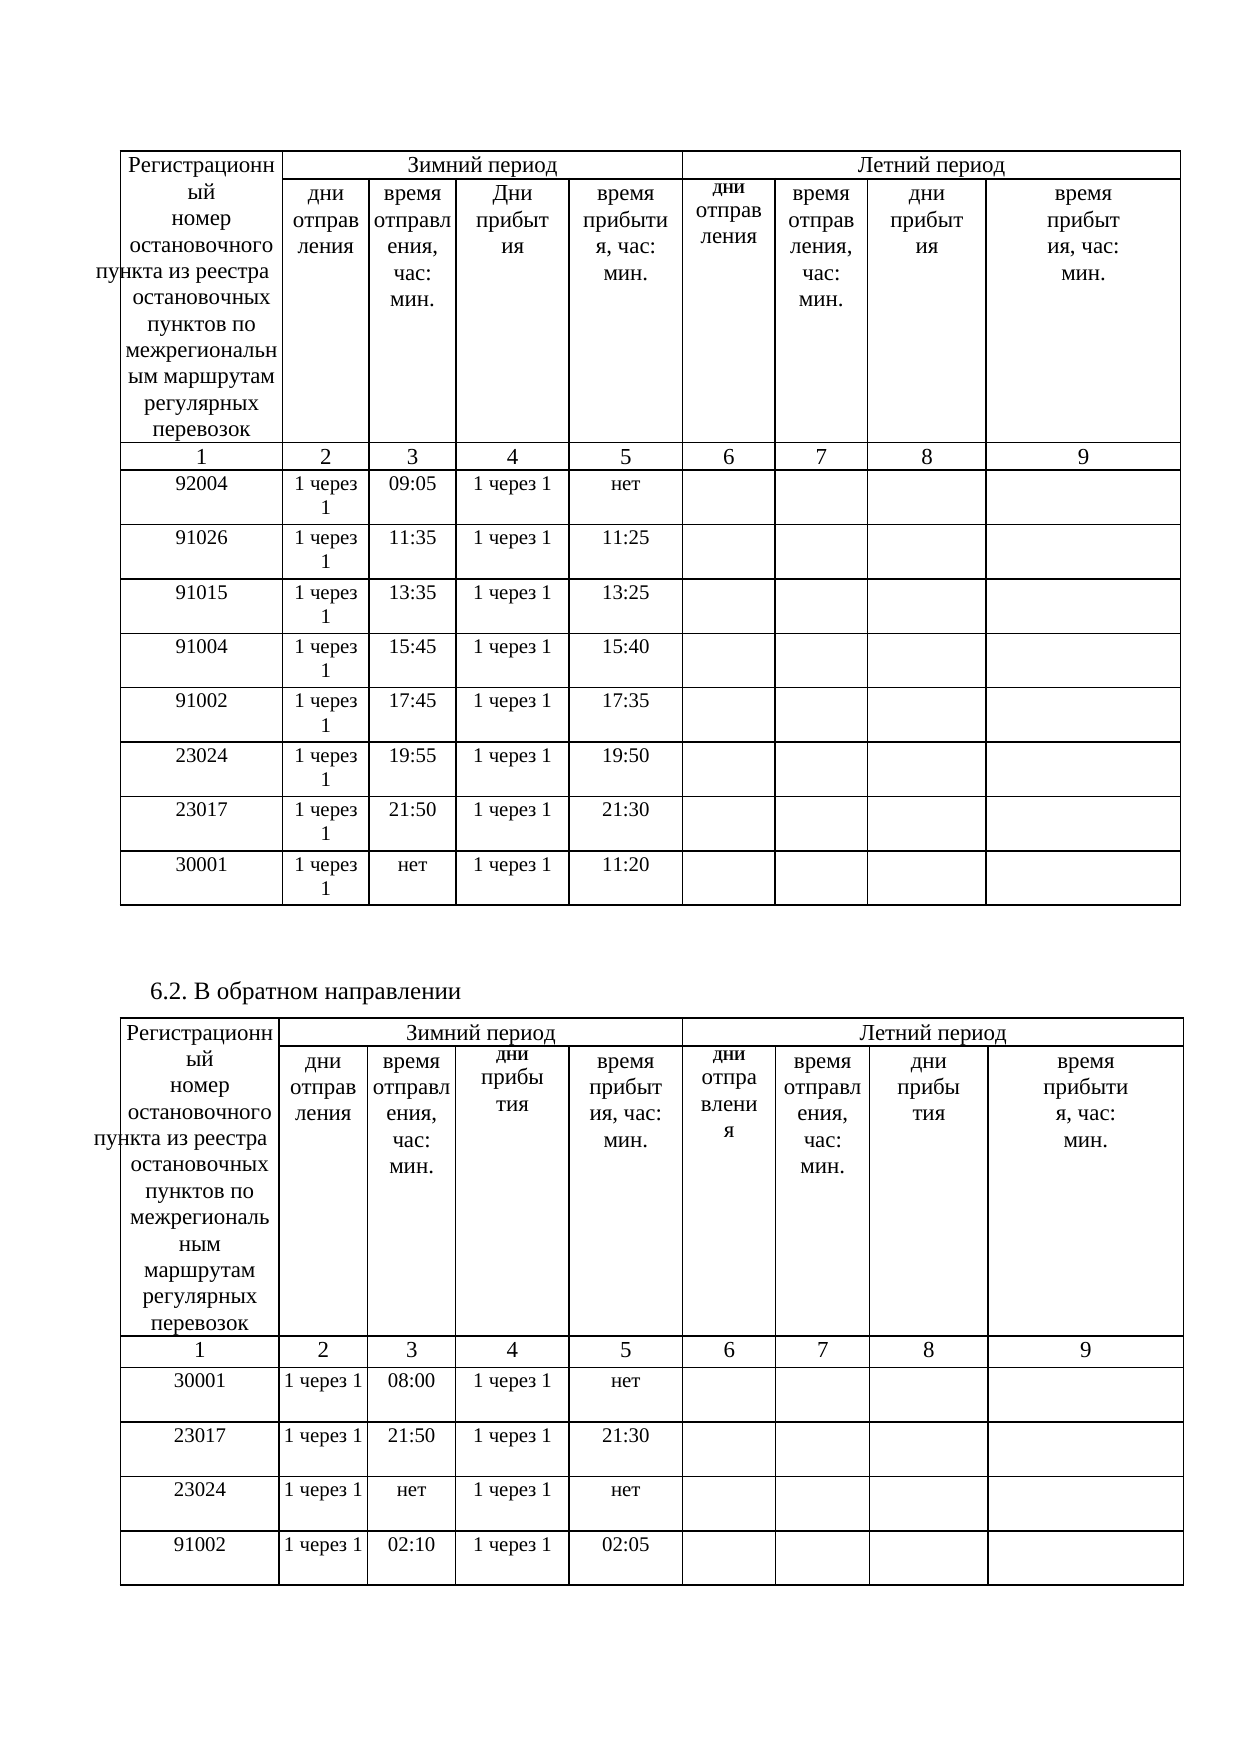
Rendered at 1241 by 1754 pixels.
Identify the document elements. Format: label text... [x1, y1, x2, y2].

table_cell 7 [776, 1337, 869, 1367]
table_cell [870, 1532, 987, 1584]
table_cell 17:45 [370, 688, 455, 741]
table_cell время отправ ления, час: мин. [776, 180, 867, 441]
table_cell время отправл ения, час: мин. [776, 1047, 869, 1335]
table_cell 91004 [121, 634, 282, 687]
table_cell 9 [989, 1337, 1183, 1367]
table_cell [683, 1423, 775, 1476]
table_cell [868, 797, 985, 850]
table_cell [987, 525, 1180, 578]
table_cell 1 через 1 [280, 1477, 367, 1530]
table_cell 2 [280, 1337, 367, 1367]
table_cell [776, 797, 867, 850]
table_cell нет [570, 1368, 682, 1421]
table_cell [683, 525, 774, 578]
table_cell дни отправ ления [280, 1047, 367, 1335]
table_cell 1 [121, 443, 282, 469]
table_cell [776, 852, 867, 904]
table_cell 13:35 [370, 580, 455, 632]
table_cell [776, 1532, 869, 1584]
table_cell [987, 580, 1180, 632]
table_cell 21:50 [368, 1423, 455, 1476]
table_cell 23017 [121, 1423, 278, 1476]
table_cell 91026 [121, 525, 282, 578]
table_cell [987, 743, 1180, 796]
table_cell 17:35 [570, 688, 682, 741]
table_cell 11:25 [570, 525, 682, 578]
table_cell [989, 1532, 1183, 1584]
table_cell 1 через 1 [457, 471, 568, 524]
table_cell 21:30 [570, 797, 682, 850]
table_cell [868, 525, 985, 578]
table_cell время отправл ения, час: мин. [368, 1047, 455, 1335]
table_cell 1 через 1 [283, 743, 368, 796]
table_cell 1 через 1 [283, 634, 368, 687]
table_cell дни прибы тия [870, 1047, 987, 1335]
table_cell 1 через 1 [283, 797, 368, 850]
table_cell 02:10 [368, 1532, 455, 1584]
table_cell 5 [570, 443, 682, 469]
table_cell 11:20 [570, 852, 682, 904]
table_cell 1 через 1 [283, 688, 368, 741]
table_header Зимний период [280, 1019, 682, 1045]
table_cell [987, 852, 1180, 904]
table_cell 08:00 [368, 1368, 455, 1421]
table_cell 3 [370, 443, 455, 469]
table_cell 1 через 1 [283, 525, 368, 578]
table_cell 1 через 1 [457, 634, 568, 687]
table_cell [987, 634, 1180, 687]
table_cell ДНИ отпра влени я [683, 1047, 775, 1335]
table_cell 91015 [121, 580, 282, 632]
table_cell [683, 1532, 775, 1584]
table_cell 30001 [121, 852, 282, 904]
table_cell [776, 525, 867, 578]
table_cell 1 через 1 [283, 471, 368, 524]
table_cell время прибыт ия, час: мин. [987, 180, 1180, 441]
table_cell [868, 471, 985, 524]
table_cell [683, 852, 774, 904]
table_header Регистрационный номер остановочного пункта из реестра остановочных пунктов по межрегиональным маршрутам регулярных перевозок [121, 152, 282, 441]
table_cell 15:45 [370, 634, 455, 687]
table_cell 9 [987, 443, 1180, 469]
table_cell дни отправ ления [283, 180, 368, 441]
table_cell [683, 471, 774, 524]
table_cell ДНИ прибы тия [456, 1047, 568, 1335]
table_cell [683, 1477, 775, 1530]
table_cell 15:40 [570, 634, 682, 687]
table_cell [776, 743, 867, 796]
table_cell 1 через 1 [457, 852, 568, 904]
table_cell 13:25 [570, 580, 682, 632]
table_cell 19:55 [370, 743, 455, 796]
table_cell 1 через 1 [457, 797, 568, 850]
table_cell 7 [776, 443, 867, 469]
table_cell 23017 [121, 797, 282, 850]
table_cell дни прибыт ия [868, 180, 985, 441]
table_cell 21:30 [570, 1423, 682, 1476]
table_cell нет [368, 1477, 455, 1530]
table_cell [989, 1368, 1183, 1421]
table_cell 23024 [121, 1477, 278, 1530]
table_cell 19:50 [570, 743, 682, 796]
table_cell [870, 1477, 987, 1530]
table_cell [987, 797, 1180, 850]
table_cell 4 [456, 1337, 568, 1367]
table_cell 21:50 [370, 797, 455, 850]
table_cell 1 через 1 [283, 852, 368, 904]
table_cell время прибыти я, час: мин. [989, 1047, 1183, 1335]
table_cell нет [570, 471, 682, 524]
table_cell 92004 [121, 471, 282, 524]
table_cell [776, 688, 867, 741]
table_cell 8 [868, 443, 985, 469]
table_cell [989, 1423, 1183, 1476]
table_cell 4 [457, 443, 568, 469]
table_cell 1 через 1 [280, 1532, 367, 1584]
table_cell Дни прибыт ия [457, 180, 568, 441]
table_cell 09:05 [370, 471, 455, 524]
table_cell [870, 1423, 987, 1476]
table_cell [683, 1368, 775, 1421]
table_cell 5 [570, 1337, 682, 1367]
table_cell 1 через 1 [456, 1368, 568, 1421]
table_cell 3 [368, 1337, 455, 1367]
table_cell 1 через 1 [280, 1368, 367, 1421]
table_cell [868, 743, 985, 796]
table_cell ДНИ отправ ления [683, 180, 774, 441]
table_header Зимний период [283, 152, 682, 178]
table_cell 91002 [121, 688, 282, 741]
table_cell 1 через 1 [457, 743, 568, 796]
table_cell 6 [683, 443, 774, 469]
table_cell 1 через 1 [283, 580, 368, 632]
table_cell 1 [121, 1337, 278, 1367]
table_cell 91002 [121, 1532, 278, 1584]
table_cell 8 [870, 1337, 987, 1367]
table_cell [683, 688, 774, 741]
table_cell [987, 688, 1180, 741]
table_cell время прибыти я, час: мин. [570, 180, 682, 441]
table_cell [776, 634, 867, 687]
table_cell [776, 1477, 869, 1530]
table_header Летний период [683, 152, 1180, 178]
table_cell [868, 634, 985, 687]
table_cell [868, 580, 985, 632]
table_cell 1 через 1 [457, 525, 568, 578]
table_cell [870, 1368, 987, 1421]
table_cell [776, 580, 867, 632]
table_cell 1 через 1 [456, 1532, 568, 1584]
table_cell 02:05 [570, 1532, 682, 1584]
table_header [121, 1019, 278, 1335]
table_cell [776, 1368, 869, 1421]
table_cell 23024 [121, 743, 282, 796]
table_cell 30001 [121, 1368, 278, 1421]
table_cell время отправл ения, час: мин. [370, 180, 455, 441]
table_cell [868, 688, 985, 741]
table_cell [683, 634, 774, 687]
table_cell нет [570, 1477, 682, 1530]
table_cell [868, 852, 985, 904]
table_cell 11:35 [370, 525, 455, 578]
table_cell [776, 1423, 869, 1476]
table_cell 6 [683, 1337, 775, 1367]
table_cell [987, 471, 1180, 524]
table_cell [683, 743, 774, 796]
table_cell [776, 471, 867, 524]
table_cell 1 через 1 [456, 1477, 568, 1530]
table_cell время прибыт ия, час: мин. [570, 1047, 682, 1335]
table_cell нет [370, 852, 455, 904]
table_cell [683, 580, 774, 632]
table_cell 2 [283, 443, 368, 469]
table_header Летний период [683, 1019, 1183, 1045]
table_cell 1 через 1 [280, 1423, 367, 1476]
table_cell 1 через 1 [457, 580, 568, 632]
table_cell [989, 1477, 1183, 1530]
table_cell 1 через 1 [457, 688, 568, 741]
text 6.2. В обратном направлении [150, 976, 1090, 1005]
table_cell [683, 797, 774, 850]
table_cell 1 через 1 [456, 1423, 568, 1476]
